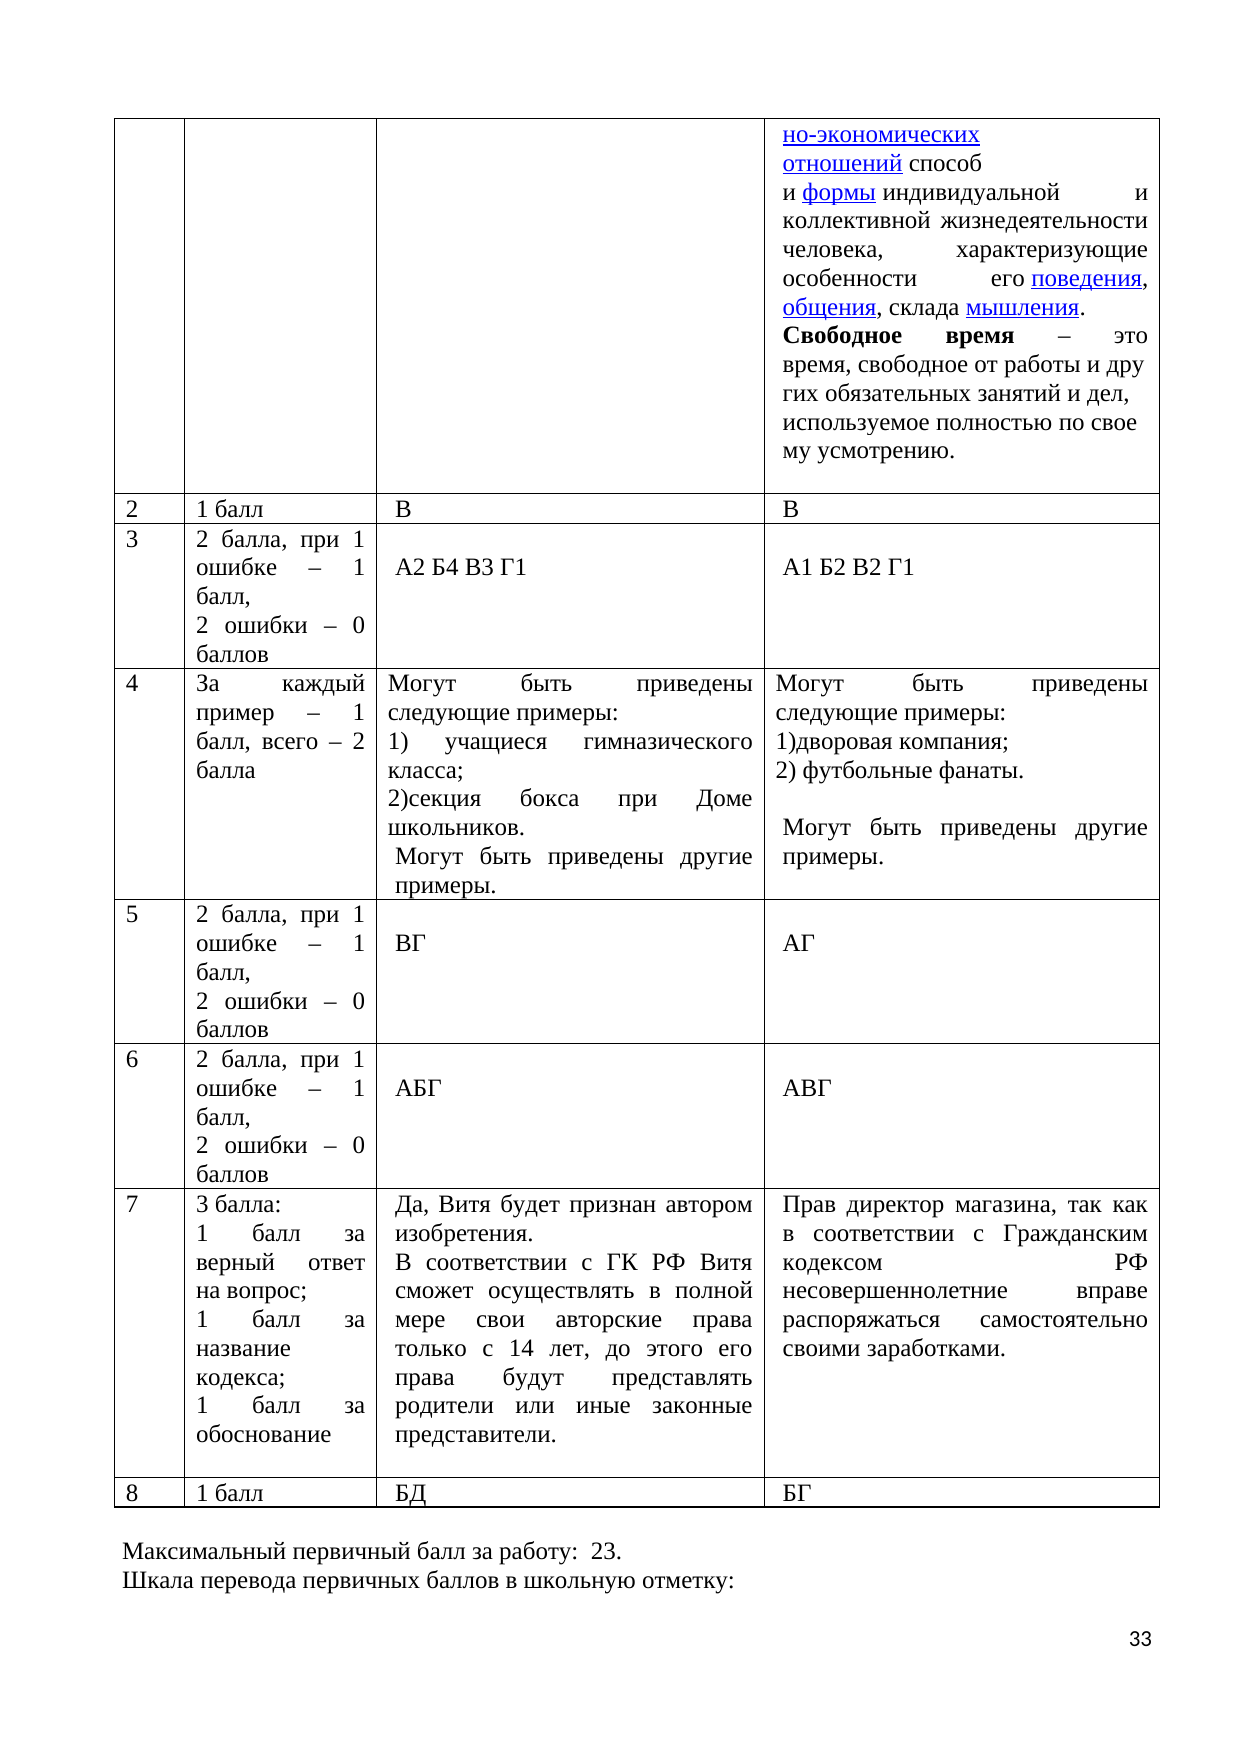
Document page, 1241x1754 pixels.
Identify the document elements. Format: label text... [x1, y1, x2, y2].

table_cell 2 [115, 494, 184, 523]
table_cell 6 [115, 1044, 184, 1188]
table_cell 2 балла, при 1 ошибке – 1 балл, 2 ошибки – 0 баллов [185, 524, 376, 667]
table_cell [377, 119, 764, 493]
table_cell Прав директор магазина, так как в соответствии с Гражданским кодексом РФ несовершеннолетние вправе распоряжаться самостоятельно своими заработками. [765, 1189, 1159, 1477]
table_cell Могут быть приведены следующие примеры: 1) учащиеся гимназического класса; 2)секция бокса при Доме школьников. Могут быть приведены другие примеры. [377, 669, 764, 898]
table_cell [765, 119, 1159, 493]
table_cell В [377, 494, 764, 523]
table_cell В [765, 494, 1159, 523]
table_cell 1 балл [185, 494, 376, 523]
table_cell 2 балла, при 1 ошибке – 1 балл, 2 ошибки – 0 баллов [185, 900, 376, 1043]
table_cell 5 [115, 900, 184, 1043]
table_cell 3 [115, 524, 184, 667]
table_cell ВГ [377, 900, 764, 1043]
table_cell АВГ [765, 1044, 1159, 1188]
table_cell АГ [765, 900, 1159, 1043]
text Максимальный первичный балл за работу: 23. [122, 1536, 1152, 1565]
table_cell 2 балла, при 1 ошибке – 1 балл, 2 ошибки – 0 баллов [185, 1044, 376, 1188]
table_cell 3 балла: 1 балл за верный ответ на вопрос; 1 балл за название кодекса; 1 балл за обоснование [185, 1189, 376, 1477]
table_cell 4 [115, 669, 184, 898]
table_cell А2 Б4 В3 Г1 [377, 524, 764, 667]
table_cell БГ [765, 1478, 1159, 1506]
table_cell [185, 119, 376, 493]
table_cell 1 [115, 119, 184, 493]
table_cell БД [377, 1478, 764, 1506]
table_cell А1 Б2 В2 Г1 [765, 524, 1159, 667]
text Шкала перевода первичных баллов в школьную отметку: [122, 1565, 1152, 1594]
table_cell Могут быть приведены следующие примеры: 1)дворовая компания; 2) футбольные фанаты. Могут быть приведены другие примеры. [765, 669, 1159, 898]
table_cell Да, Витя будет признан автором изобретения. В соответствии с ГК РФ Витя сможет осуществлять в полной мере свои авторские права только с 14 лет, до этого его права будут представлять родители или иные законные представители. [377, 1189, 764, 1477]
table_cell 8 [115, 1478, 184, 1506]
table_cell 1 балл [185, 1478, 376, 1506]
table_cell За каждый пример – 1 балл, всего – 2 балла [185, 669, 376, 898]
table_cell 7 [115, 1189, 184, 1477]
table_cell АБГ [377, 1044, 764, 1188]
